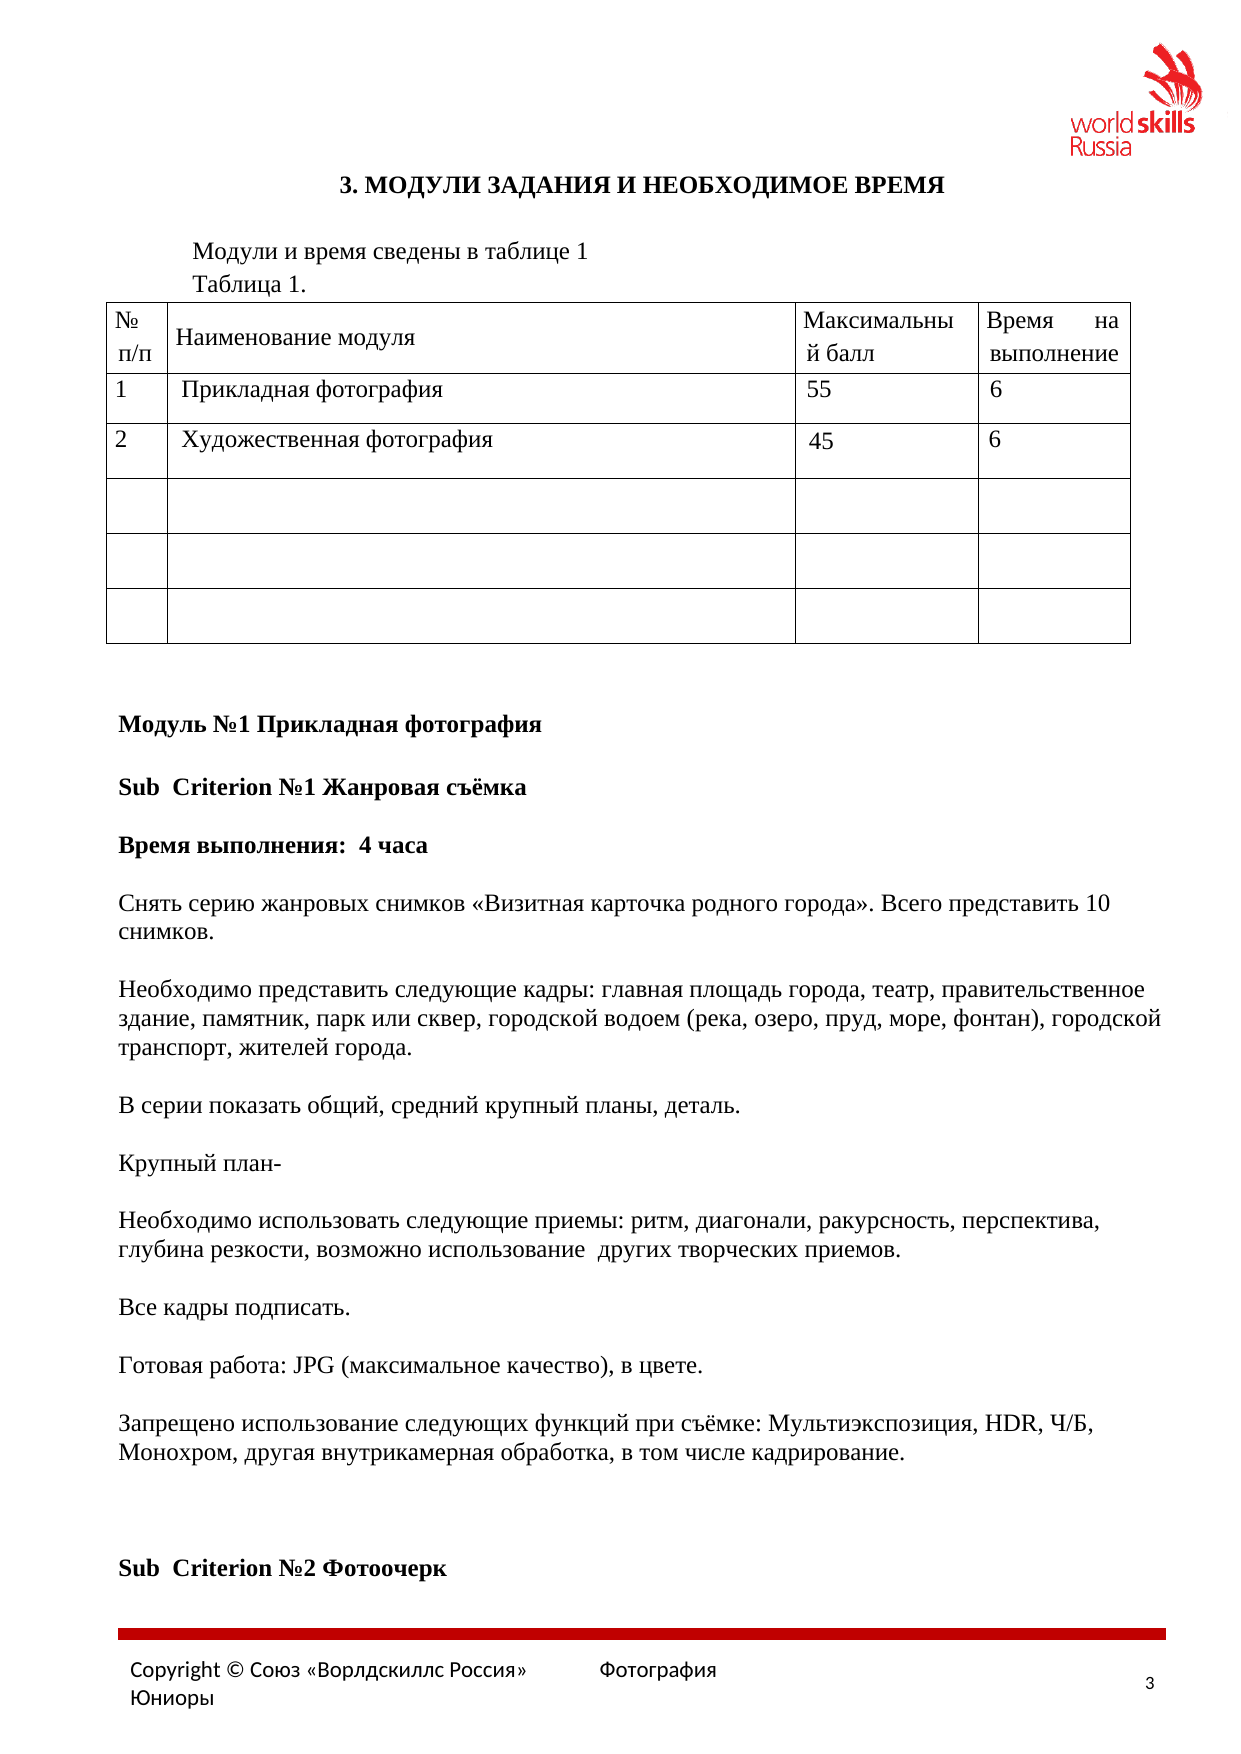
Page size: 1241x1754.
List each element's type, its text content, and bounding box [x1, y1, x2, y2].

text Снять серию жанровых снимков «Визитная карточка родного города». Всего представить 10 снимков. [118, 888, 1166, 945]
text Модуль №1 Прикладная фотография [118, 709, 1166, 738]
text Sub Criterion №2 Фотоочерк [118, 1553, 1166, 1581]
table_header Максимальный балл [796, 303, 978, 373]
table_cell [168, 589, 795, 642]
table_cell [107, 479, 167, 533]
table_header Наименование модуля [168, 303, 795, 373]
table_cell [107, 534, 167, 588]
text Готовая работа: JPG (максимальное качество), в цвете. [118, 1350, 1166, 1379]
table_header № п/п [107, 303, 167, 373]
table_cell [168, 479, 795, 533]
table_cell 6 [979, 424, 1130, 478]
table_cell [168, 534, 795, 588]
text Таблица 1. [118, 269, 1166, 297]
table_cell [796, 589, 978, 642]
text Sub Criterion №1 Жанровая съёмка [118, 772, 1166, 801]
table_cell [979, 589, 1130, 642]
text Время выполнения: 4 часа [118, 830, 1166, 858]
table_cell 1 [107, 374, 167, 423]
text Крупный план- [118, 1148, 1166, 1176]
text Все кадры подписать. [118, 1292, 1166, 1321]
subtitle 3. МОДУЛИ ЗАДАНИЯ И НЕОБХОДИМОЕ ВРЕМЯ [118, 170, 1166, 198]
table_cell [796, 534, 978, 588]
table_cell [796, 479, 978, 533]
table_cell 6 [979, 374, 1130, 423]
text В серии показать общий, средний крупный планы, деталь. [118, 1090, 1166, 1118]
table_header Время на выполнение [979, 303, 1130, 373]
table_cell Прикладная фотография [168, 374, 795, 423]
table_cell 45 [796, 424, 978, 478]
table_cell [107, 589, 167, 642]
table_cell Художественная фотография [168, 424, 795, 478]
picture [1071, 42, 1228, 156]
table_cell 2 [107, 424, 167, 478]
table_cell [979, 534, 1130, 588]
text Модули и время сведены в таблице 1 [118, 236, 1166, 264]
text Необходимо представить следующие кадры: главная площадь города, театр, правительственное здание, памятник, парк или сквер, городской водоем (река, озеро, пруд, море, фонтан), городской транспорт, жителей города. [118, 974, 1166, 1061]
table_cell [979, 479, 1130, 533]
table_cell 55 [796, 374, 978, 423]
